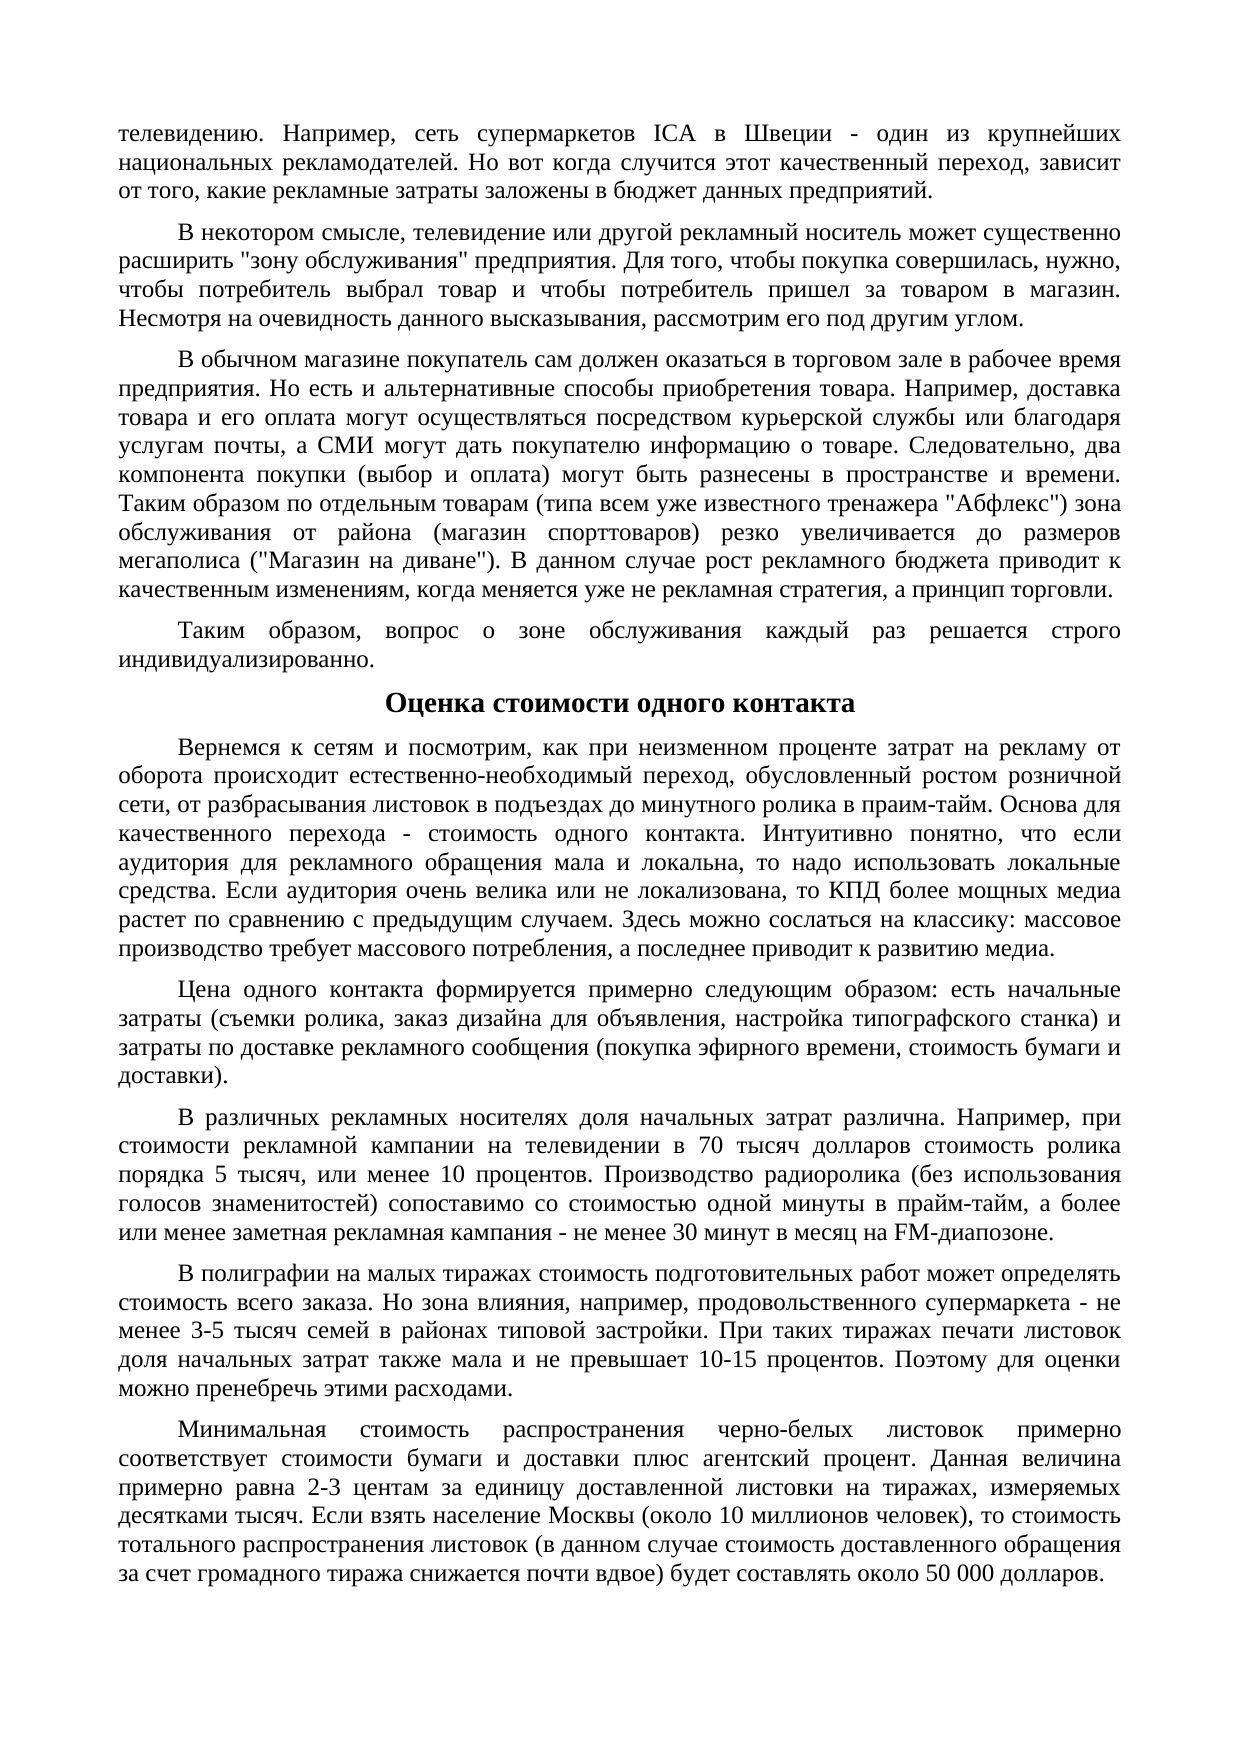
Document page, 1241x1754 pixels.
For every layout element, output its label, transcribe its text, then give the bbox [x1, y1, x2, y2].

text Цена одного контакта формируется примерно следующим образом: есть начальные затраты (съемки ролика, заказ дизайна для объявления, настройка типографского станка) и затраты по доставке рекламного сообщения (покупка эфирного времени, стоимость бумаги и доставки). [118, 974, 1122, 1089]
text В некотором смысле, телевидение или другой рекламный носитель может существенно расширить "зону обслуживания" предприятия. Для того, чтобы покупка совершилась, нужно, чтобы потребитель выбрал товар и чтобы потребитель пришел за товаром в магазин. Несмотря на очевидность данного высказывания, рассмотрим его под другим углом. [118, 217, 1122, 332]
text Таким образом, вопрос о зоне обслуживания каждый раз решается строго индивидуализированно. [118, 616, 1122, 673]
text В полиграфии на малых тиражах стоимость подготовительных работ может определять стоимость всего заказа. Но зона влияния, например, продовольственного супермаркета - не менее 3-5 тысяч семей в районах типовой застройки. При таких тиражах печати листовок доля начальных затрат также мала и не превышает 10-15 процентов. Поэтому для оценки можно пренебречь этими расходами. [118, 1258, 1122, 1402]
text В обычном магазине покупатель сам должен оказаться в торговом зале в рабочее время предприятия. Но есть и альтернативные способы приобретения товара. Например, доставка товара и его оплата могут осуществляться посредством курьерской службы или благодаря услугам почты, а СМИ могут дать покупателю информацию о товаре. Следовательно, два компонента покупки (выбор и оплата) могут быть разнесены в пространстве и времени. Таким образом по отдельным товарам (типа всем уже известного тренажера "Абфлекс") зона обслуживания от района (магазин спорттоваров) резко увеличивается до размеров мегаполиса ("Магазин на диване"). В данном случае рост рекламного бюджета приводит к качественным изменениям, когда меняется уже не рекламная стратегия, а принцип торговли. [118, 344, 1122, 603]
text Оценка стоимости одного контакта [118, 686, 1122, 719]
text Вернемся к сетям и посмотрим, как при неизменном проценте затрат на рекламу от оборота происходит естественно-необходимый переход, обусловленный ростом розничной сети, от разбрасывания листовок в подъездах до минутного ролика в праим-тайм. Основа для качественного перехода - стоимость одного контакта. Интуитивно понятно, что если аудитория для рекламного обращения мала и локальна, то надо использовать локальные средства. Если аудитория очень велика или не локализована, то КПД более мощных медиа растет по сравнению с предыдущим случаем. Здесь можно сослаться на классику: массовое производство требует массового потребления, а последнее приводит к развитию медиа. [118, 732, 1122, 962]
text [118, 118, 1122, 204]
text Минимальная стоимость распространения черно-белых листовок примерно соответствует стоимости бумаги и доставки плюс агентский процент. Данная величина примерно равна 2-3 центам за единицу доставленной листовки на тиражах, измеряемых десятками тысяч. Если взять население Москвы (около 10 миллионов человек), то стоимость тотального распространения листовок (в данном случае стоимость доставленного обращения за счет громадного тиража снижается почти вдвое) будет составлять около 50 000 долларов. [118, 1414, 1122, 1587]
text В различных рекламных носителях доля начальных затрат различна. Например, при стоимости рекламной кампании на телевидении в 70 тысяч долларов стоимость ролика порядка 5 тысяч, или менее 10 процентов. Производство радиоролика (без использования голосов знаменитостей) сопоставимо со стоимостью одной минуты в прайм-тайм, а более или менее заметная рекламная кампания - не менее 30 минут в месяц на FM-диапозоне. [118, 1102, 1122, 1245]
